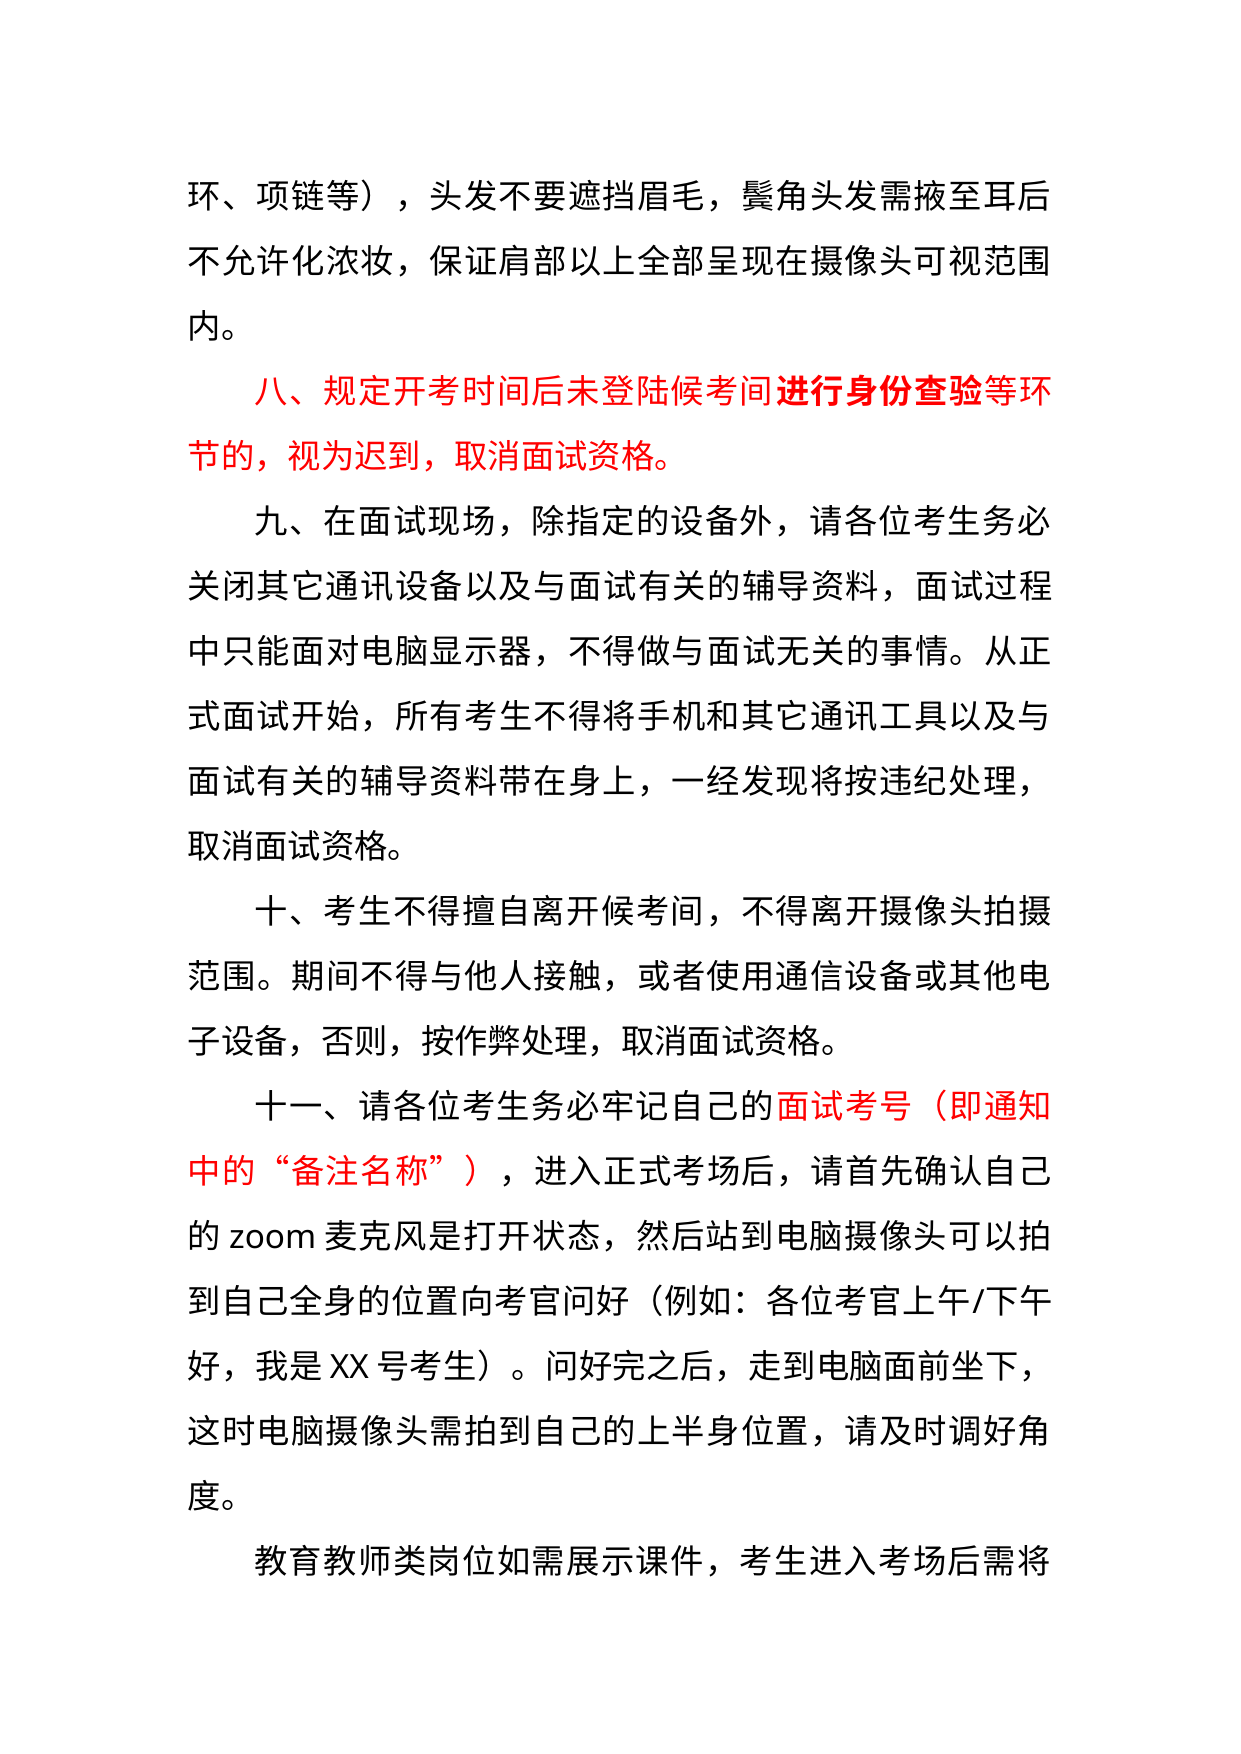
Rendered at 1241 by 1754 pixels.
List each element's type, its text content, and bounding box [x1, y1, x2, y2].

text 十一、请各位考生务必牢记自己的面试考号（即通知中的“备注名称”），进入正式考场后，请首先确认自己的zoom麦克风是打开状态，然后站到电脑摄像头可以拍到自己全身的位置向考官问好（例如：各位考官上午/下午好，我是XX号考生）。问好完之后，走到电脑面前坐下，这时电脑摄像头需拍到自己的上半身位置，请及时调好角度。 [187, 1072, 1053, 1527]
text 八、规定开考时间后未登陆候考间进行身份查验等环节的，视为迟到，取消面试资格。 [187, 357, 1053, 487]
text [187, 1527, 1053, 1592]
text 九、在面试现场，除指定的设备外，请各位考生务必关闭其它通讯设备以及与面试有关的辅导资料，面试过程中只能面对电脑显示器，不得做与面试无关的事情。从正式面试开始，所有考生不得将手机和其它通讯工具以及与面试有关的辅导资料带在身上，一经发现将按违纪处理，取消面试资格。 [187, 487, 1053, 877]
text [187, 162, 1053, 357]
text 十、考生不得擅自离开候考间，不得离开摄像头拍摄范围。期间不得与他人接触，或者使用通信设备或其他电子设备，否则，按作弊处理，取消面试资格。 [187, 877, 1053, 1072]
